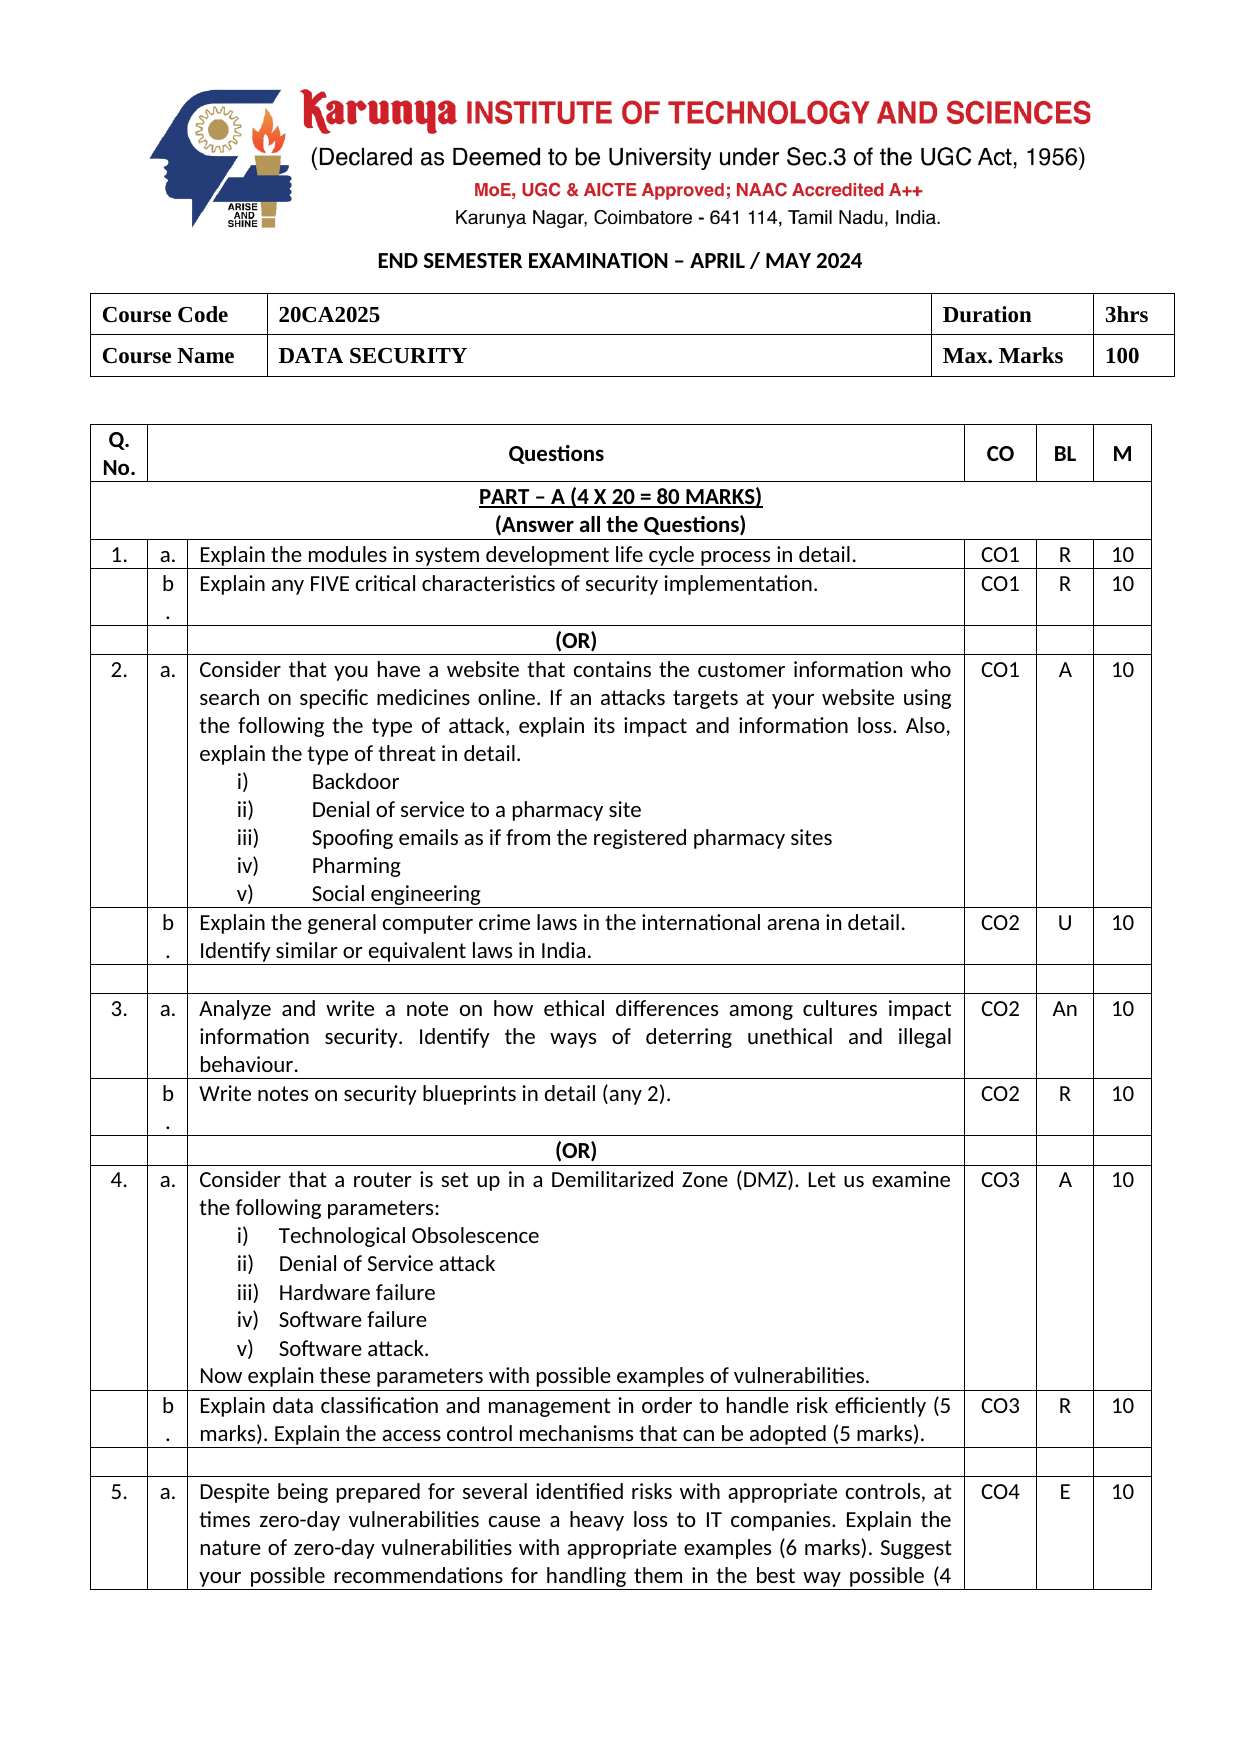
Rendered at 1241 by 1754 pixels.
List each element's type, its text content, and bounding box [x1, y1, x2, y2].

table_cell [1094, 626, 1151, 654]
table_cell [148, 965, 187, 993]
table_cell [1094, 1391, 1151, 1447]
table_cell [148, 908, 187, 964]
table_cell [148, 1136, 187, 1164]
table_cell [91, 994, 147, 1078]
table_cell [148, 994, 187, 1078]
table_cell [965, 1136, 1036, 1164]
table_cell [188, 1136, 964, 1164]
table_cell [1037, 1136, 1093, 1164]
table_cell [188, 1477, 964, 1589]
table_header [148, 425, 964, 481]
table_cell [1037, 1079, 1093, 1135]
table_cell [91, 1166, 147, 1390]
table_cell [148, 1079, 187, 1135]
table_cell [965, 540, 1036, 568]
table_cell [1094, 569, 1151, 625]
text END SEMESTER EXAMINATION – APRIL / MAY 2024 [90, 246, 1150, 274]
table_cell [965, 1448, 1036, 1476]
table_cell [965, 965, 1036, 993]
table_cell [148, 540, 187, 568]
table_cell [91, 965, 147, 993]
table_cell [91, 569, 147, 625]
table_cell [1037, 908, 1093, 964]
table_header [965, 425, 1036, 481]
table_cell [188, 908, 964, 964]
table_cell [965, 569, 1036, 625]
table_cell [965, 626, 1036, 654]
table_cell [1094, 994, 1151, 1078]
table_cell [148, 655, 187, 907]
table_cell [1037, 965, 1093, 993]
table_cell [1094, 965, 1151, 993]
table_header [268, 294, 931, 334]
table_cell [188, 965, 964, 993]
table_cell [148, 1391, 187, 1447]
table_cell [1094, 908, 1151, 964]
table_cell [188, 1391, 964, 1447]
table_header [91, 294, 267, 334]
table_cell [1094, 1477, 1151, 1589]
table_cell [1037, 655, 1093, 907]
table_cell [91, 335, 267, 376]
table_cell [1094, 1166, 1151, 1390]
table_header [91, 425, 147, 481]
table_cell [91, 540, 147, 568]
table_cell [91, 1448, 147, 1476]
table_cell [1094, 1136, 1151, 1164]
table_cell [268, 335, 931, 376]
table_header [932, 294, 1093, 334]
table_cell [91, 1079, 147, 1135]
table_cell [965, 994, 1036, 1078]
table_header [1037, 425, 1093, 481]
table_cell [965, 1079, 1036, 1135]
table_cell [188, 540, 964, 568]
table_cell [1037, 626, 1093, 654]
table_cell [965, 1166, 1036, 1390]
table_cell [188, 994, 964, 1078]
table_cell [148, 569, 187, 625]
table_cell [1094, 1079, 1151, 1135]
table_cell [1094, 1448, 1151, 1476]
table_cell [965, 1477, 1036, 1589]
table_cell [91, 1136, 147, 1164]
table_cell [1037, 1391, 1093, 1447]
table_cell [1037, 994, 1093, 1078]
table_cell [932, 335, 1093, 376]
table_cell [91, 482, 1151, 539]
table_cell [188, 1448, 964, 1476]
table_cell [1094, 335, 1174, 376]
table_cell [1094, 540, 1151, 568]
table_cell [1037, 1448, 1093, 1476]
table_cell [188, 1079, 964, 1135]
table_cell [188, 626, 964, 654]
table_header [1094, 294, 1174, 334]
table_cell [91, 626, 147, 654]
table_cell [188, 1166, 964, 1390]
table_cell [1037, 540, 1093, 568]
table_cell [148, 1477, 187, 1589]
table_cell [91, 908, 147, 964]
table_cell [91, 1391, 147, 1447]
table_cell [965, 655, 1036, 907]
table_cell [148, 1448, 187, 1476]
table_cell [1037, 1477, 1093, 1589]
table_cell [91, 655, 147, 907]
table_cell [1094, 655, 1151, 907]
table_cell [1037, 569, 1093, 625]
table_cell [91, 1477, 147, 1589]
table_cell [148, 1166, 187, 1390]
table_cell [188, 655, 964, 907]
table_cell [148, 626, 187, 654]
picture [149, 89, 1091, 228]
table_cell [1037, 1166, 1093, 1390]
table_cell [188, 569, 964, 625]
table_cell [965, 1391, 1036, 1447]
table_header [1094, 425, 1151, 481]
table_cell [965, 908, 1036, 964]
